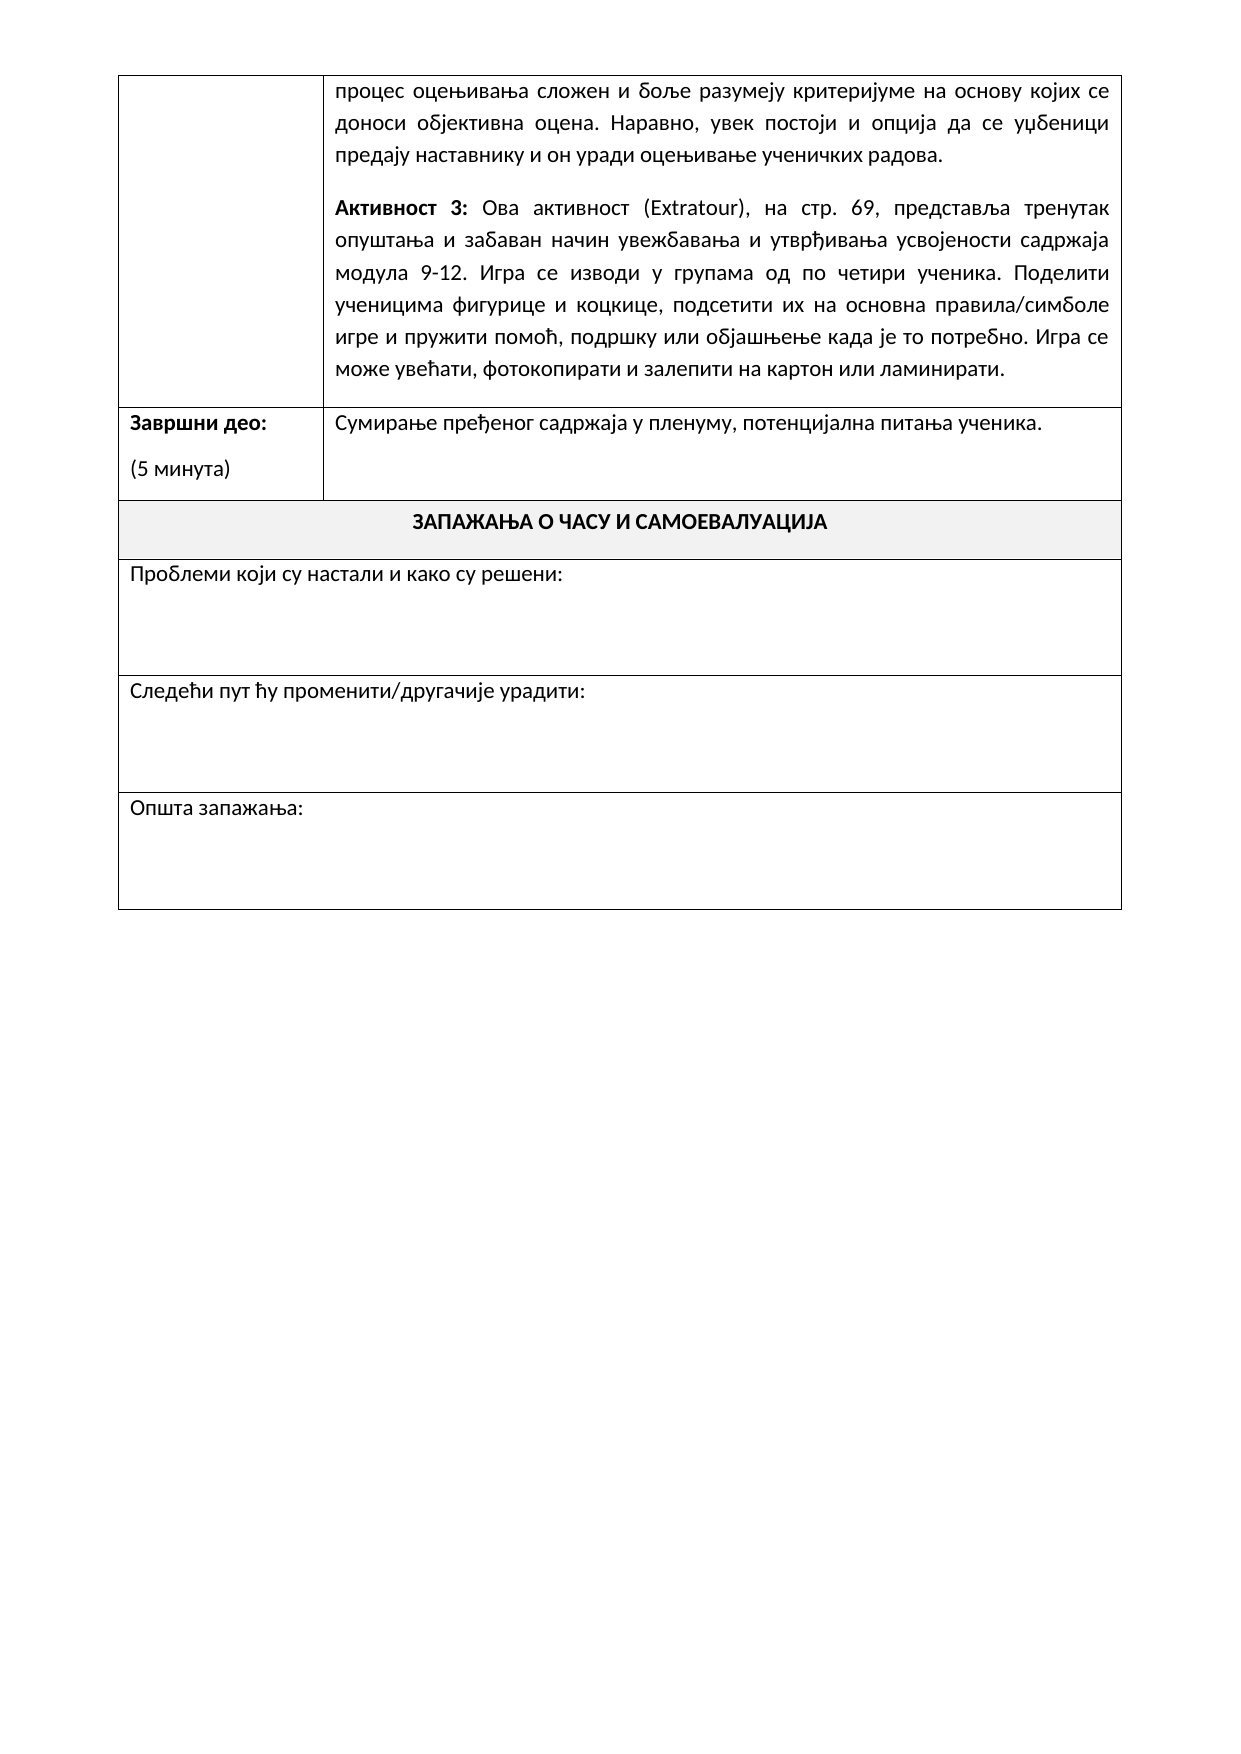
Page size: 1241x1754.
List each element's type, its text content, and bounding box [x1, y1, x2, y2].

table_cell ЗАПАЖАЊА О ЧАСУ И САМОЕВАЛУАЦИЈА [119, 501, 1121, 558]
table_cell Сумирање пређеног садржаја у пленуму, потенцијална питања ученика. [324, 408, 1121, 500]
table_cell Општа запажања: [119, 793, 1121, 909]
table_cell Завршни део: (5 минута) [119, 408, 323, 500]
table_cell Следећи пут ћу променити/другачије урадити: [119, 676, 1121, 792]
table_cell Проблеми који су настали и како су решени: [119, 560, 1121, 675]
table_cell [119, 76, 323, 407]
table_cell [324, 76, 1121, 407]
